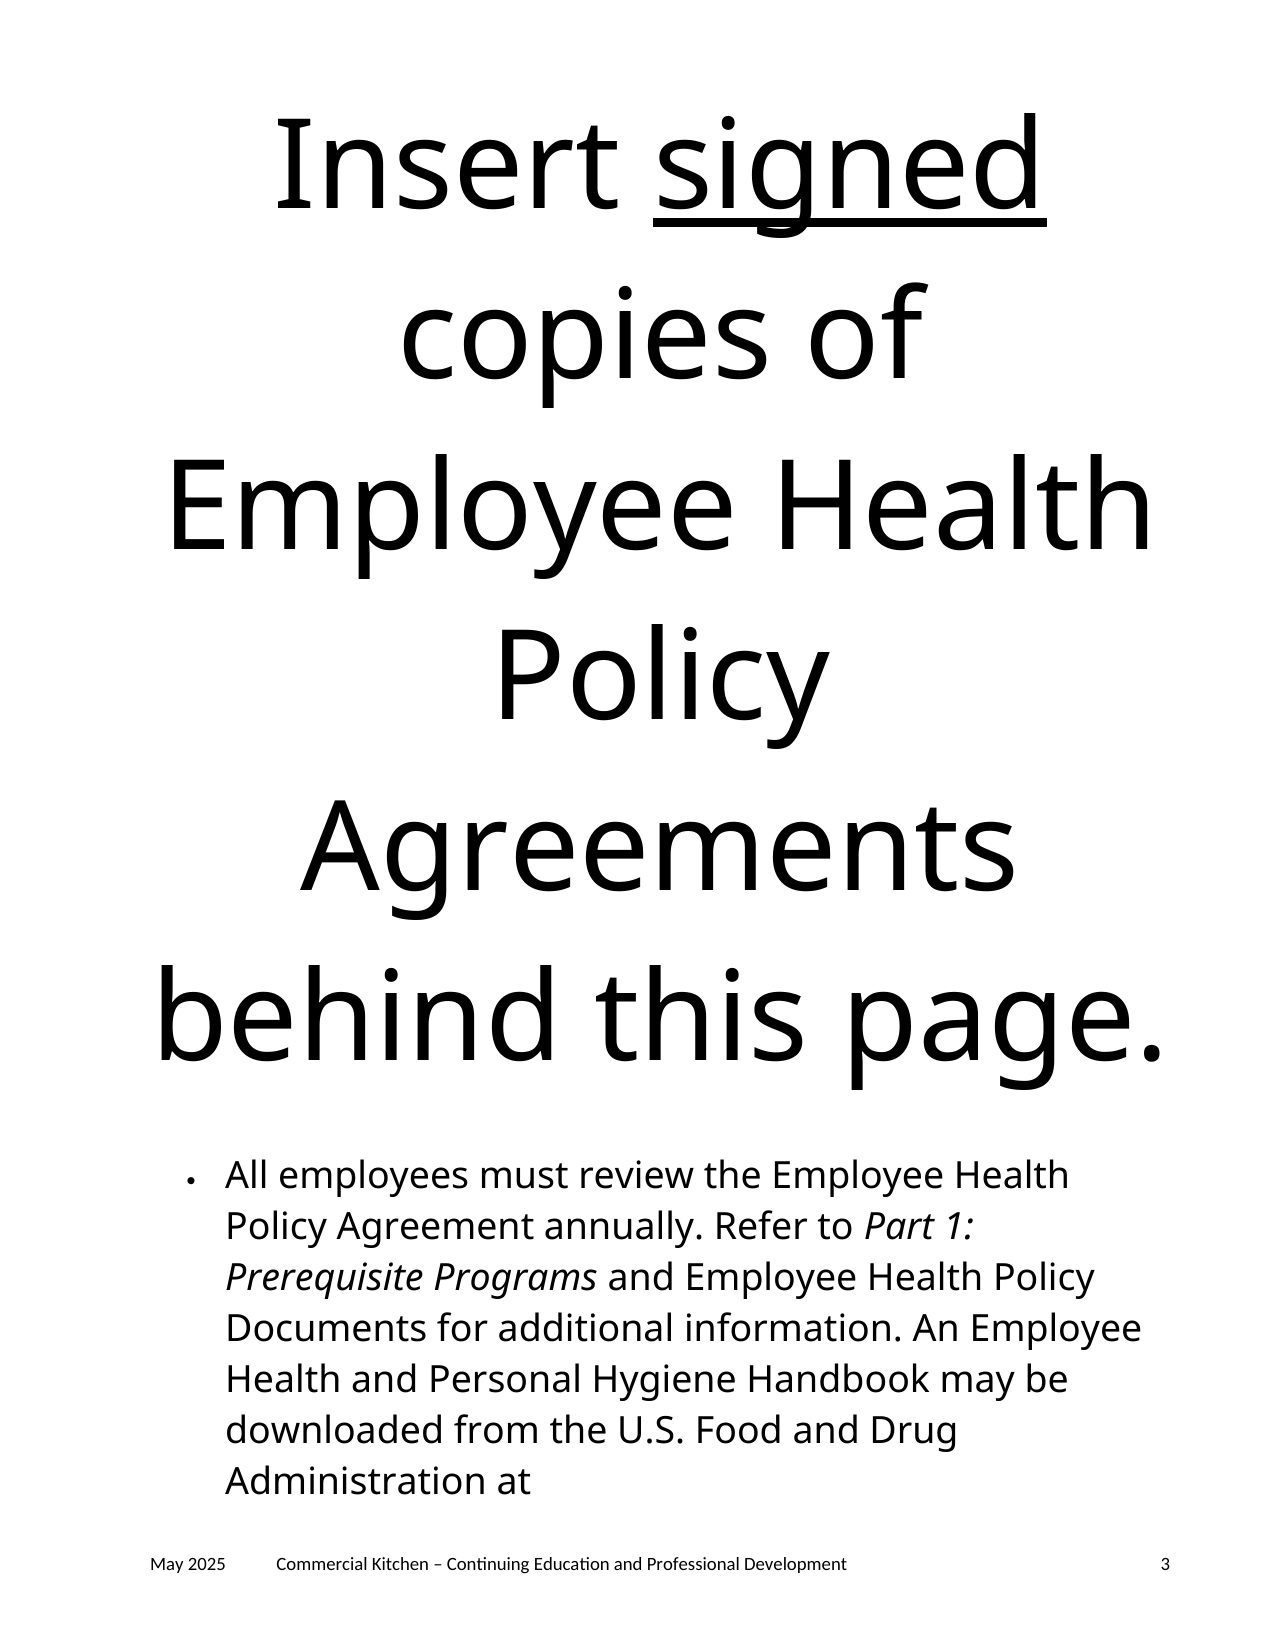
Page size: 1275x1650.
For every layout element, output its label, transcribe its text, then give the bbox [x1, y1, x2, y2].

text Insert signed copies of Employee Health Policy Agreements behind this page. [150, 75, 1170, 1097]
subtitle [187, 1148, 1170, 1505]
